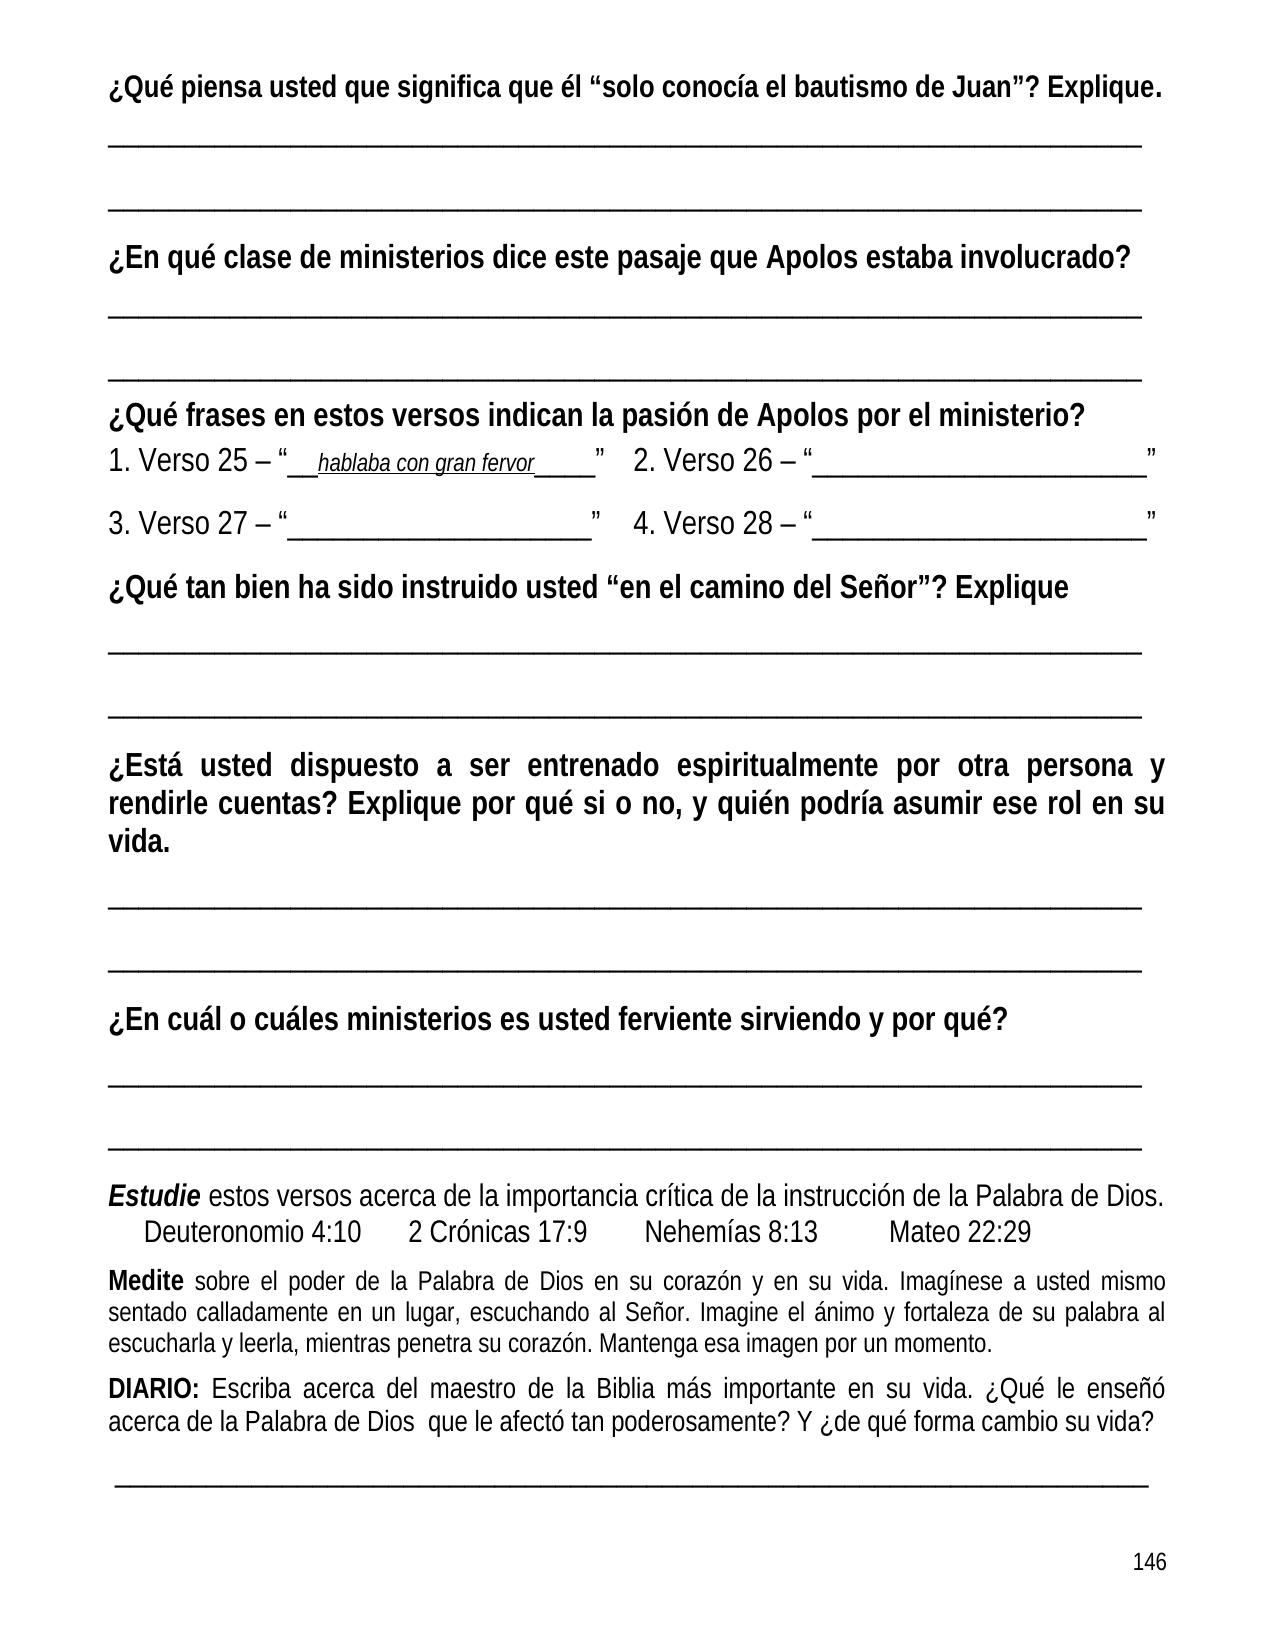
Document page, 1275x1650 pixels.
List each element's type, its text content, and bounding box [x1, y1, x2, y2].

text ____________________________________________________________________ [108, 345, 1167, 383]
text ____________________________________________________________________ [108, 618, 1167, 656]
text Deuteronomio 4:10 2 Crónicas 17:9 Nehemías 8:13 Mateo 22:29 [108, 1213, 1167, 1248]
text ____________________________________________________________________ [108, 281, 1167, 320]
text 3. Verso 27 – “____________________” 4. Verso 28 – “______________________” [108, 503, 1167, 542]
text ¿Está usted dispuesto a ser entrenado espiritualmente por otra persona y rendirle cuentas? Explique por qué si o no, y quién podría asumir ese rol en su vida. [108, 745, 1167, 859]
text ____________________________________________________________________ [108, 1113, 1167, 1152]
text ¿En cuál o cuáles ministerios es usted ferviente sirviendo y por qué? [108, 999, 1167, 1037]
text ¿Qué frases en estos versos indican la pasión de Apolos por el ministerio? [108, 395, 1167, 434]
text ¿Qué tan bien ha sido instruido usted “en el camino del Señor”? Explique [108, 567, 1167, 605]
text Medite sobre el poder de la Palabra de Dios en su corazón y en su vida. Imagínese a usted mismo sentado calladamente en un lugar, escuchando al Señor. Imagine el ánimo y fortaleza de su palabra al escucharla y leerla, mientras penetra su corazón. Mantenga esa imagen por un momento. [108, 1263, 1167, 1358]
text ____________________________________________________________________ [108, 1050, 1167, 1088]
text Estudie estos versos acerca de la importancia crítica de la instrucción de la Palabra de Dios. [108, 1177, 1167, 1213]
text 1. Verso 25 – “__hablaba con gran fervor____” 2. Verso 26 – “______________________” [108, 440, 1167, 478]
text ¿En qué clase de ministerios dice este pasaje que Apolos estaba involucrado? [108, 237, 1167, 275]
text DIARIO: Escriba acerca del maestro de la Biblia más importante en su vida. ¿Qué le enseñó acerca de la Palabra de Dios que le afectó tan poderosamente? Y ¿de qué forma cambio su vida? [108, 1371, 1167, 1438]
text ____________________________________________________________________ [108, 681, 1167, 719]
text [108, 111, 1167, 149]
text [108, 174, 1167, 212]
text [108, 1450, 1167, 1488]
text ____________________________________________________________________ [108, 872, 1167, 910]
text ¿Qué piensa usted que significa que él “solo conocía el bautismo de Juan”? Explique. [108, 66, 1167, 104]
text ____________________________________________________________________ [108, 936, 1167, 974]
